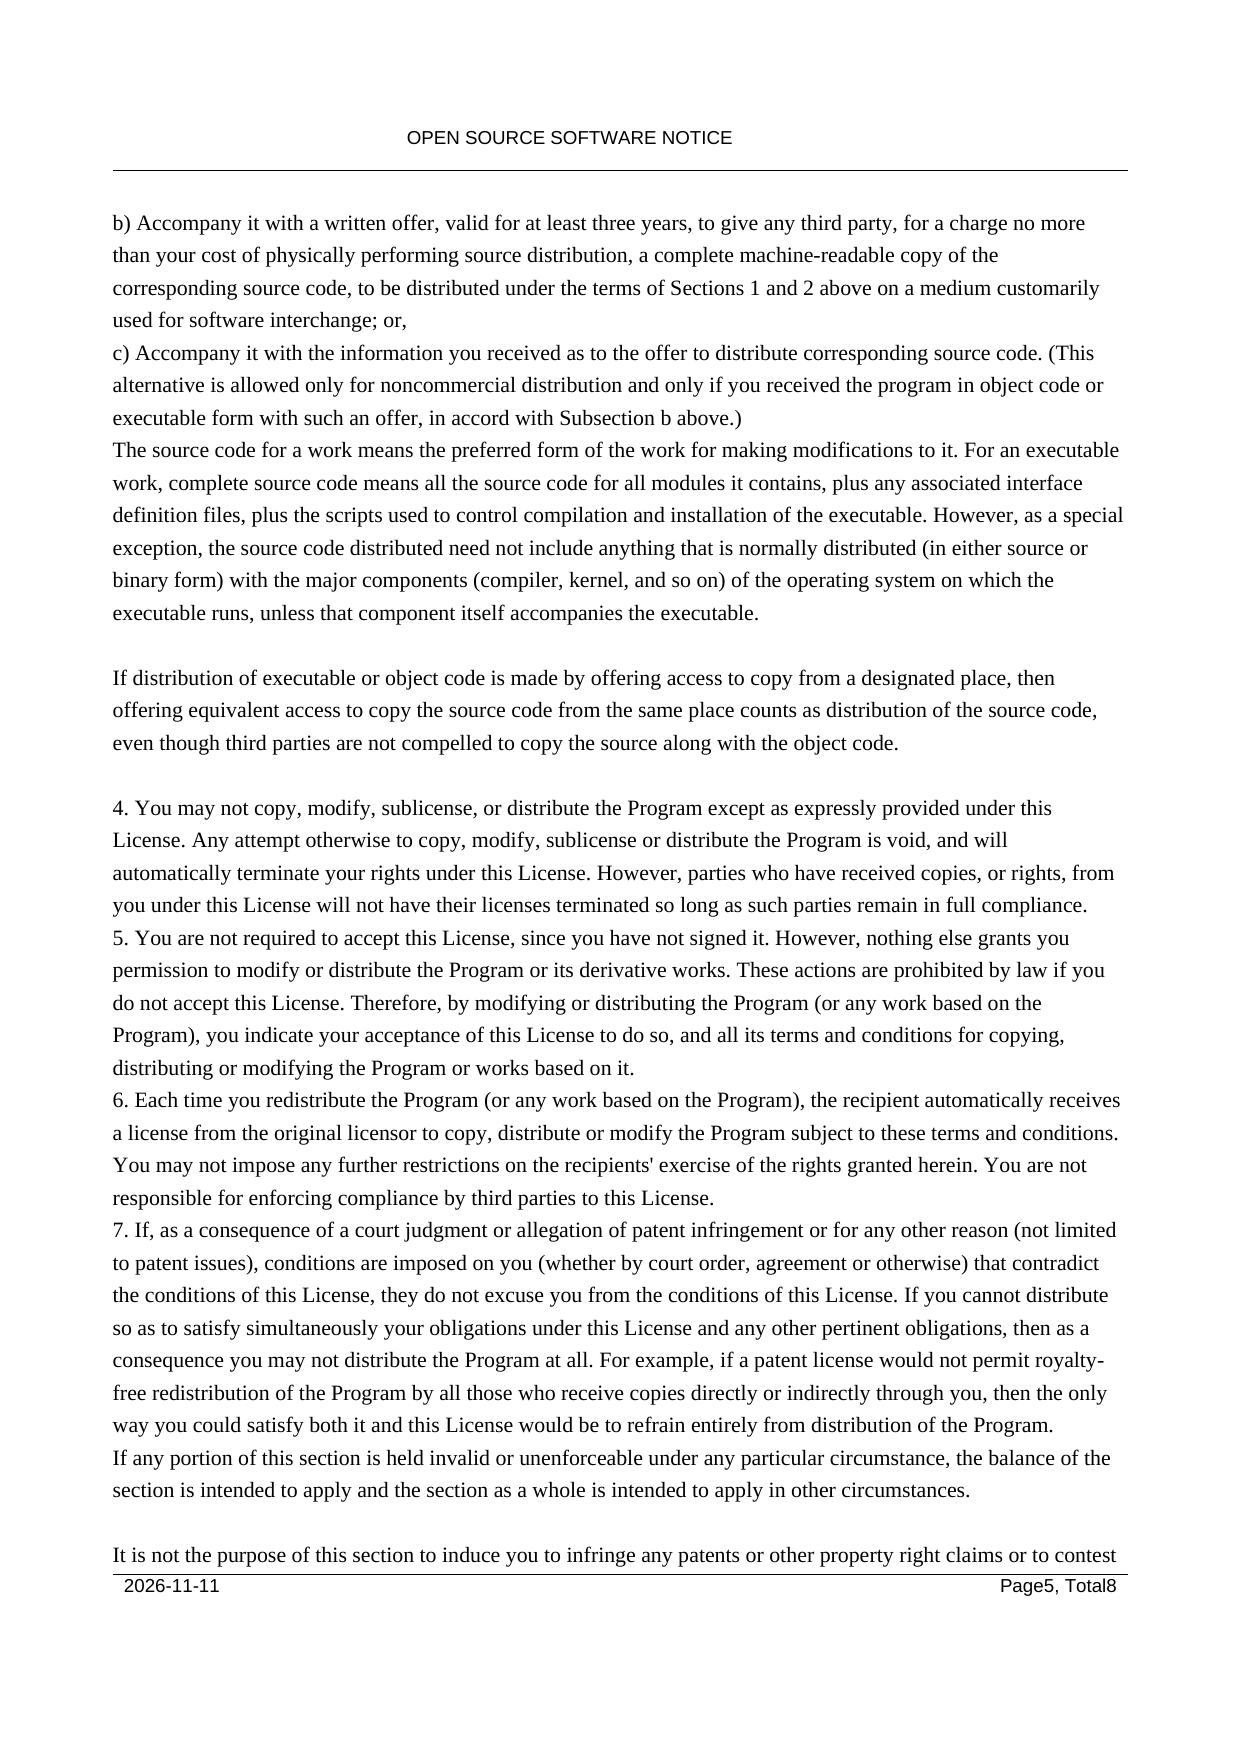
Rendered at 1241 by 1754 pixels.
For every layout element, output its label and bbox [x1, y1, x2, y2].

text [112, 206, 1128, 1571]
